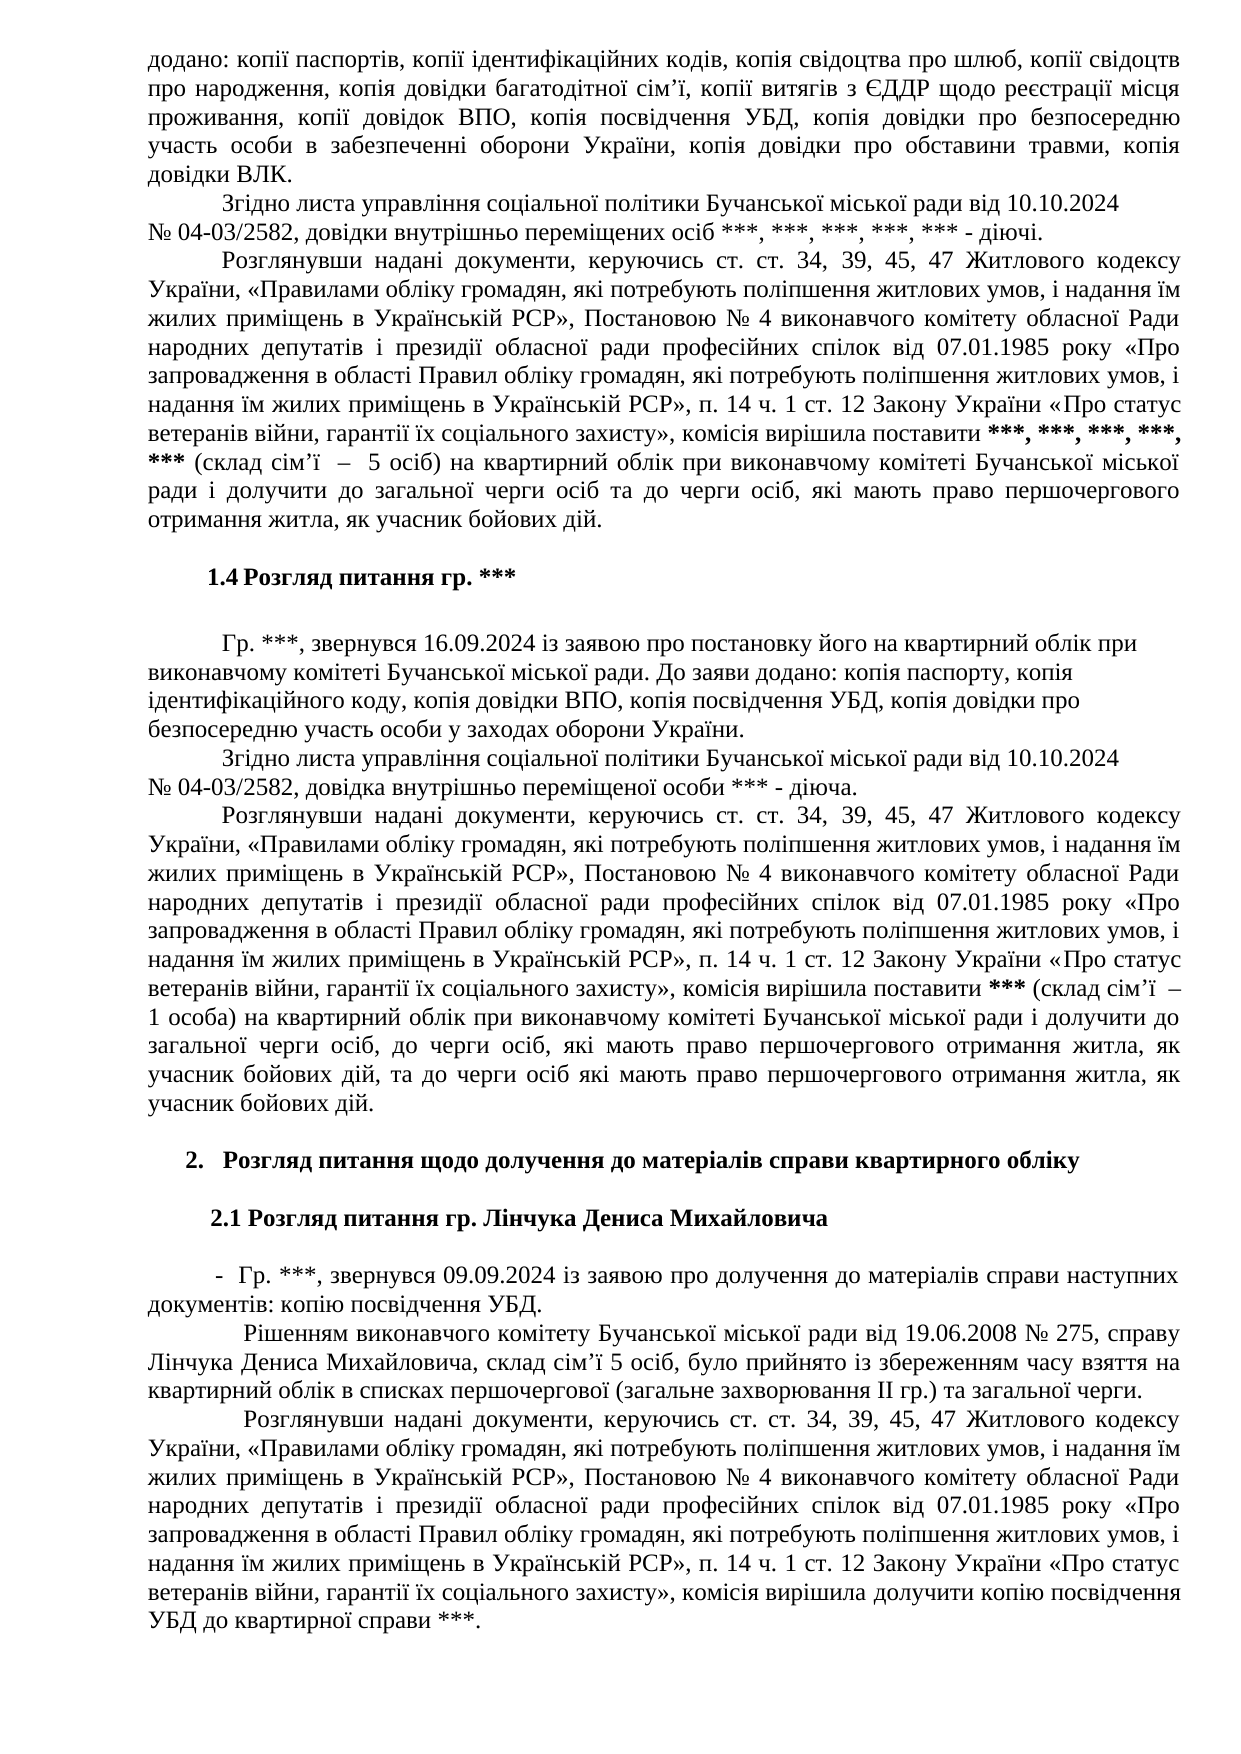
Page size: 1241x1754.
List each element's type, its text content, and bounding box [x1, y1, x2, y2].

text Розглянувши надані документи, керуючись ст. ст. 34, 39, 45, 47 Житлового кодексу України, «Правилами обліку громадян, які потребують поліпшення житлових умов, і надання їм жилих приміщень в Українській РСР», Постановою № 4 виконавчого комітету обласної Ради народних депутатів і президії обласної ради професійних спілок від 07.01.1985 року «Про запровадження в області Правил обліку громадян, які потребують поліпшення житлових умов, і надання їм жилих приміщень в Українській РСР», п. 14 ч. 1 ст. 12 Закону України «Про статус ветеранів війни, гарантії їх соціального захисту», комісія вирішила долучити копію посвідчення УБД до квартирної справи ***. [89, 1404, 1181, 1634]
text 2.1 Розгляд питання гр. Лінчука Дениса Михайловича [148, 1203, 1181, 1232]
list Розгляд питання гр. *** [207, 562, 1181, 591]
text Розглянувши надані документи, керуючись ст. ст. 34, 39, 45, 47 Житлового кодексу України, «Правилами обліку громадян, які потребують поліпшення житлових умов, і надання їм жилих приміщень в Українській РСР», Постановою № 4 виконавчого комітету обласної Ради народних депутатів і президії обласної ради професійних спілок від 07.01.1985 року «Про запровадження в області Правил обліку громадян, які потребують поліпшення житлових умов, і надання їм жилих приміщень в Українській РСР», п. 14 ч. 1 ст. 12 Закону України «Про статус ветеранів війни, гарантії їх соціального захисту», комісія вирішила поставити ***, ***, ***, ***, *** (склад сім’ї – 5 осіб) на квартирний облік при виконавчому комітеті Бучанської міської ради і долучити до загальної черги осіб та до черги осіб, які мають право першочергового отримання житла, як учасник бойових дій. [148, 246, 1181, 533]
list Розгляд питання щодо долучення до матеріалів справи квартирного обліку [185, 1145, 1181, 1174]
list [148, 44, 1181, 188]
text Гр. ***, звернувся 16.09.2024 із заявою про постановку його на квартирний облік при виконавчому комітеті Бучанської міської ради. До заяви додано: копія паспорту, копія ідентифікаційного коду, копія довідки ВПО, копія посвідчення УБД, копія довідки про безпосередню участь особи у заходах оборони України. [148, 628, 1181, 743]
text Розглянувши надані документи, керуючись ст. ст. 34, 39, 45, 47 Житлового кодексу України, «Правилами обліку громадян, які потребують поліпшення житлових умов, і надання їм жилих приміщень в Українській РСР», Постановою № 4 виконавчого комітету обласної Ради народних депутатів і президії обласної ради професійних спілок від 07.01.1985 року «Про запровадження в області Правил обліку громадян, які потребують поліпшення житлових умов, і надання їм жилих приміщень в Українській РСР», п. 14 ч. 1 ст. 12 Закону України «Про статус ветеранів війни, гарантії їх соціального захисту», комісія вирішила поставити *** (склад сім’ї – 1 особа) на квартирний облік при виконавчому комітеті Бучанської міської ради і долучити до загальної черги осіб, до черги осіб, які мають право першочергового отримання житла, як учасник бойових дій, та до черги осіб які мають право першочергового отримання житла, як учасник бойових дій. [148, 800, 1181, 1117]
text Рішенням виконавчого комітету Бучанської міської ради від 19.06.2008 № 275, справу Лінчука Дениса Михайловича, склад сім’ї 5 осіб, було прийнято із збереженням часу взяття на квартирний облік в списках першочергової (загальне захворювання ІІ гр.) та загальної черги. [148, 1318, 1181, 1404]
text Згідно листа управління соціальної політики Бучанської міської ради від 10.10.2024 № 04-03/2582, довідки внутрішньо переміщених осіб ***, ***, ***, ***, *** - діючі. [148, 188, 1181, 246]
text - Гр. ***, звернувся 09.09.2024 із заявою про долучення до матеріалів справи наступних документів: копію посвідчення УБД. [148, 1260, 1181, 1318]
text Згідно листа управління соціальної політики Бучанської міської ради від 10.10.2024 № 04-03/2582, довідка внутрішньо переміщеної особи *** - діюча. [148, 743, 1181, 800]
